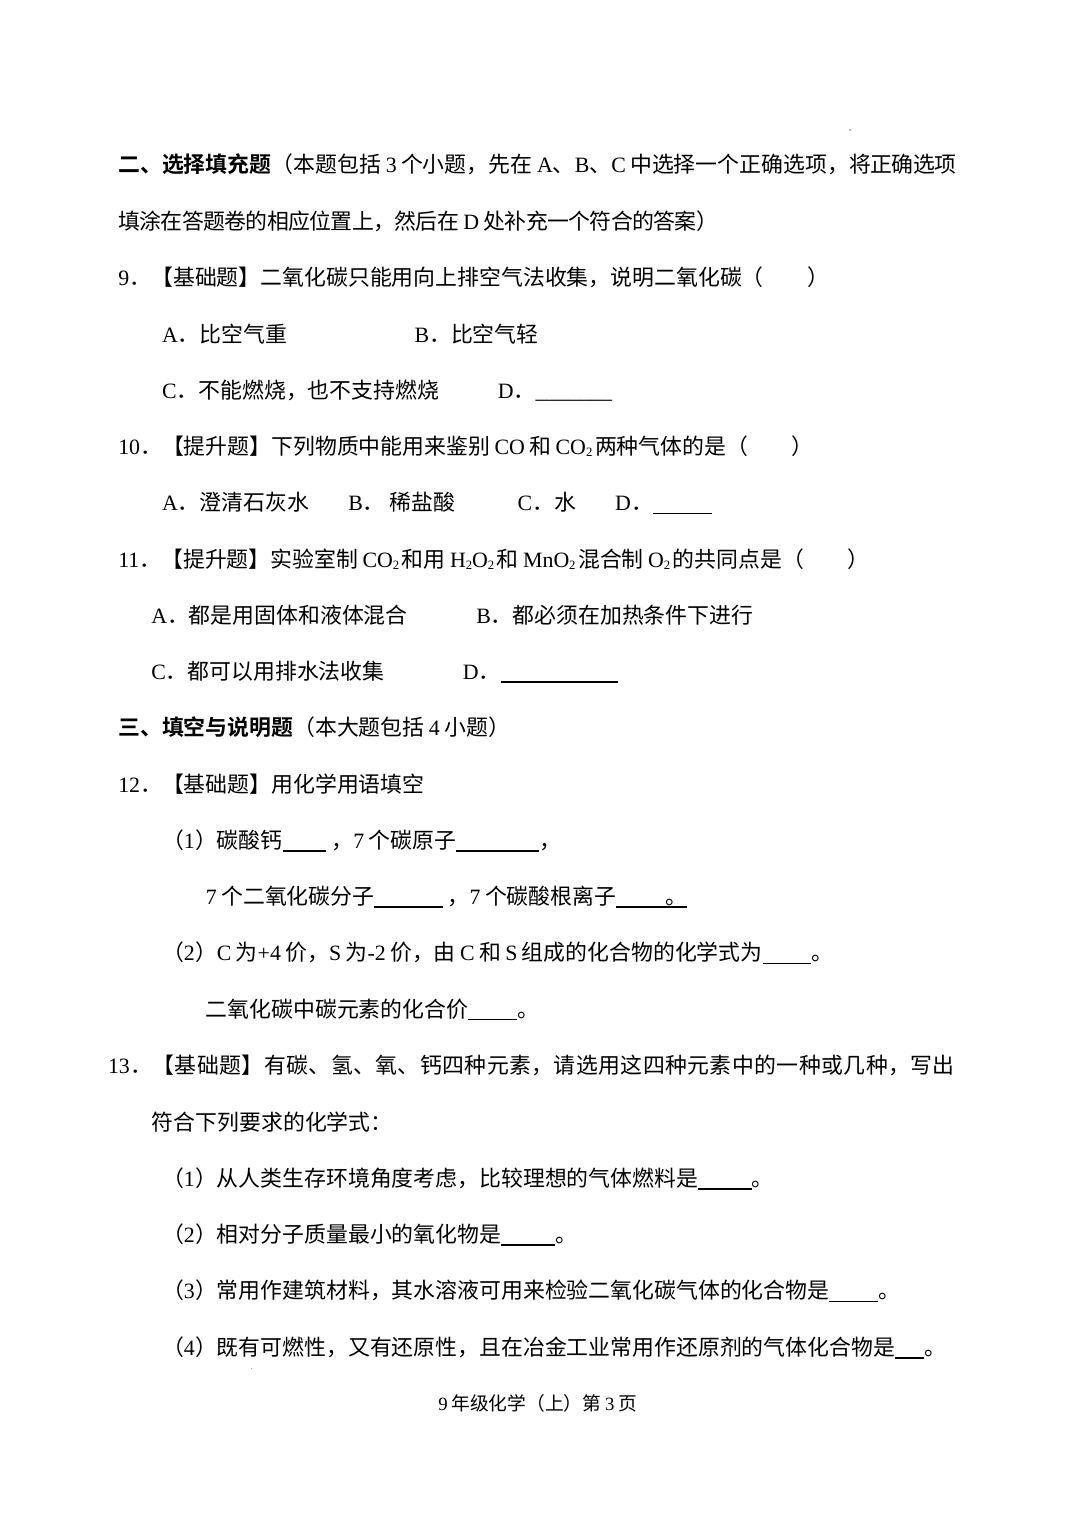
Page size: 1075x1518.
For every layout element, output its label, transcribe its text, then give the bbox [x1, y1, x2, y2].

text 12．【基础题】用化学用语填空 [118, 766, 957, 799]
text （1）碳酸钙 ，7个碳原子 ， [118, 822, 957, 855]
text 三、填空与说明题（本大题包括4小题） [118, 710, 957, 742]
text 二、选择填充题（本题包括3个小题，先在A、B、C中选择一个正确选项，将正确选项填涂在答题卷的相应位置上，然后在D处补充一个符合的答案） [118, 147, 957, 236]
text 11．【提升题】实验室制CO2和用H2O2和MnO2混合制O2的共同点是（ ） [118, 541, 957, 574]
text （2）相对分子质量最小的氧化物是 。 [118, 1217, 957, 1249]
text A．比空气重 B．比空气轻 [118, 316, 957, 349]
text （1）从人类生存环境角度考虑，比较理想的气体燃料是 。 [118, 1161, 957, 1193]
text （3）常用作建筑材料，其水溶液可用来检验二氧化碳气体的化合物是 。 [118, 1273, 957, 1306]
text C．都可以用排水法收集 D． [118, 654, 957, 686]
text 9．【基础题】二氧化碳只能用向上排空气法收集，说明二氧化碳（ ） [118, 260, 957, 292]
text A．澄清石灰水 B． 稀盐酸 C．水 D． [118, 485, 957, 517]
text A．都是用固体和液体混合 B．都必须在加热条件下进行 [118, 597, 957, 630]
text 13．【基础题】有碳、氢、氧、钙四种元素，请选用这四种元素中的一种或几种，写出符合下列要求的化学式： [108, 1047, 957, 1137]
text 二氧化碳中碳元素的化合价 。 [118, 991, 957, 1024]
text C．不能燃烧，也不支持燃烧 D．_______ [118, 372, 957, 405]
text （4）既有可燃性，又有还原性，且在冶金工业常用作还原剂的气体化合物是 。 [118, 1329, 957, 1362]
text （2）C为+4价，S为-2价，由C和S组成的化合物的化学式为 。 [118, 935, 957, 967]
text 10．【提升题】下列物质中能用来鉴别CO和CO2两种气体的是（ ） [118, 429, 957, 461]
text 7个二氧化碳分子 ，7个碳酸根离子 。 [118, 879, 957, 911]
